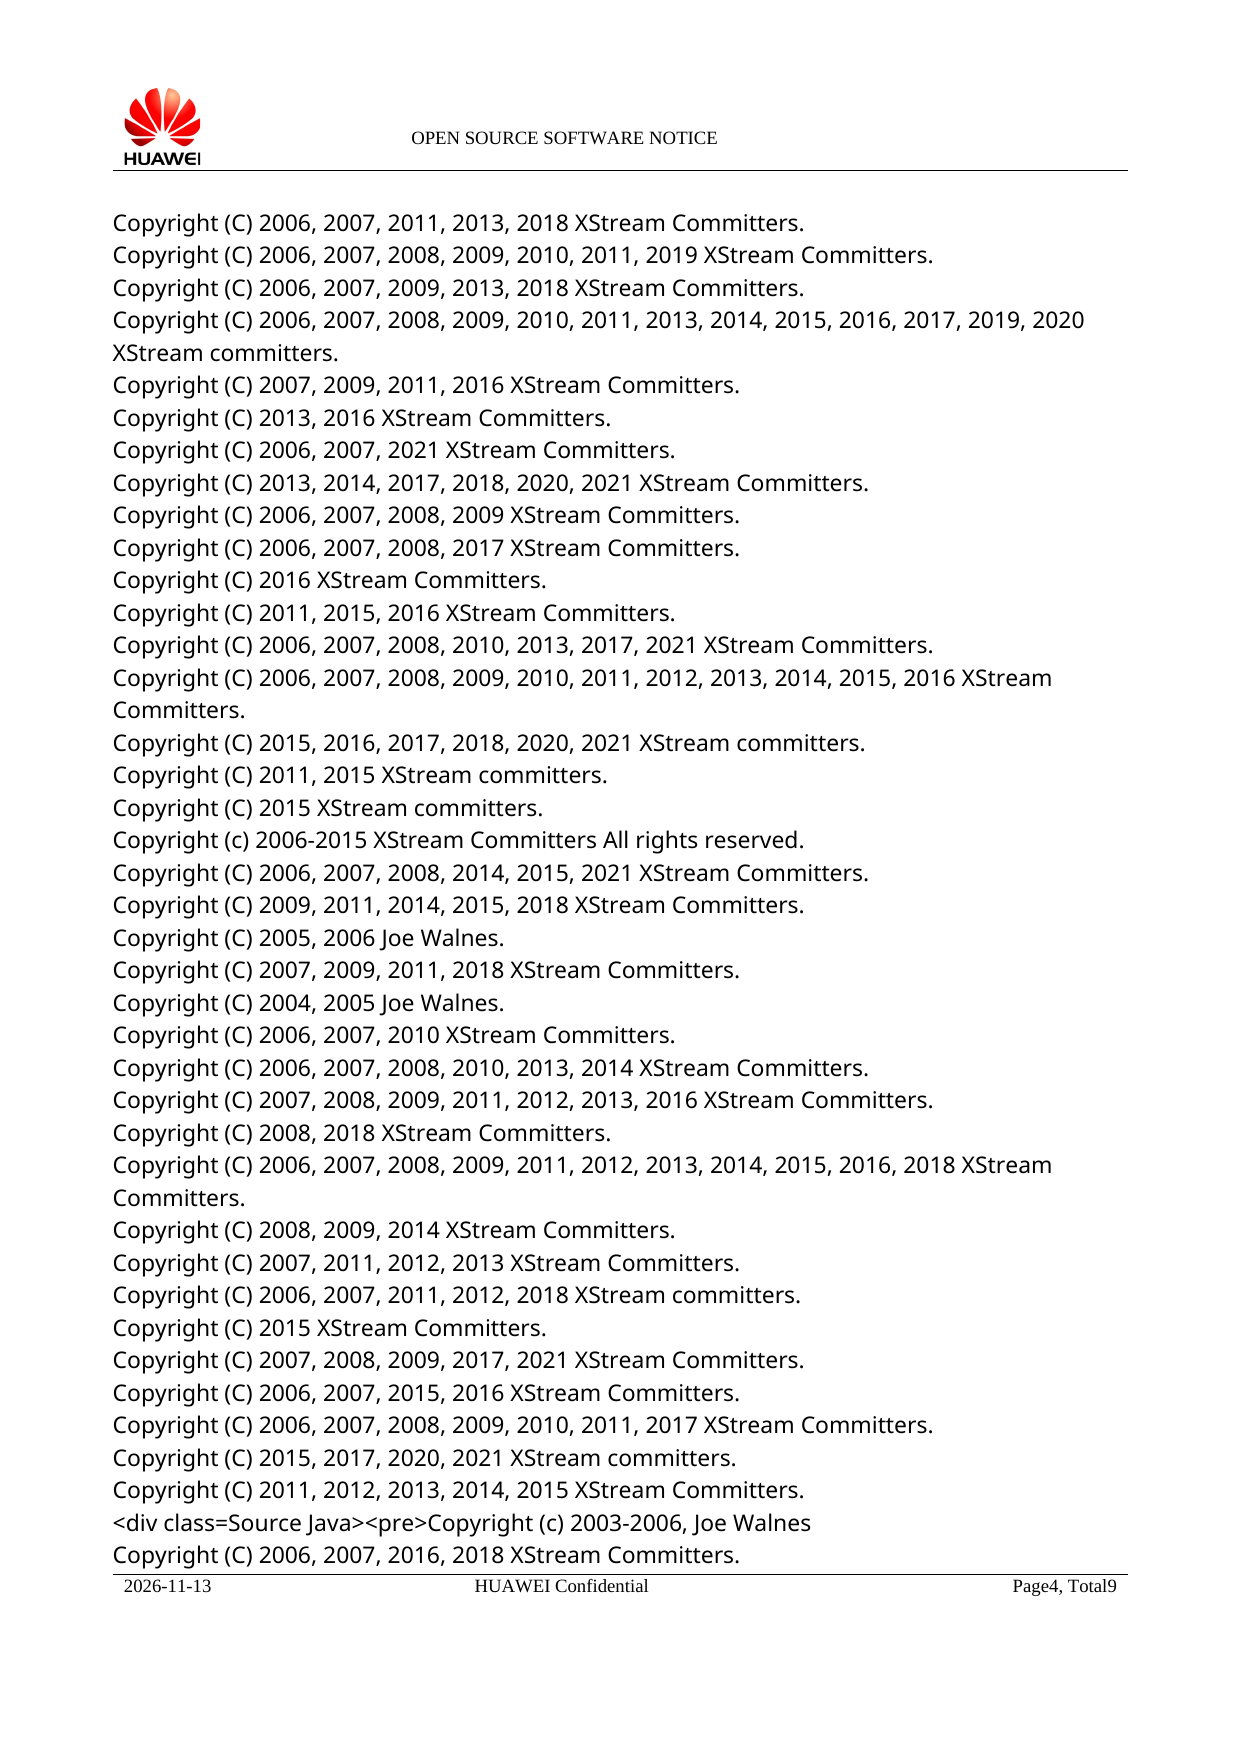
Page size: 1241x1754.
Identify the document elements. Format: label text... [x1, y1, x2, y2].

picture [124, 88, 201, 165]
